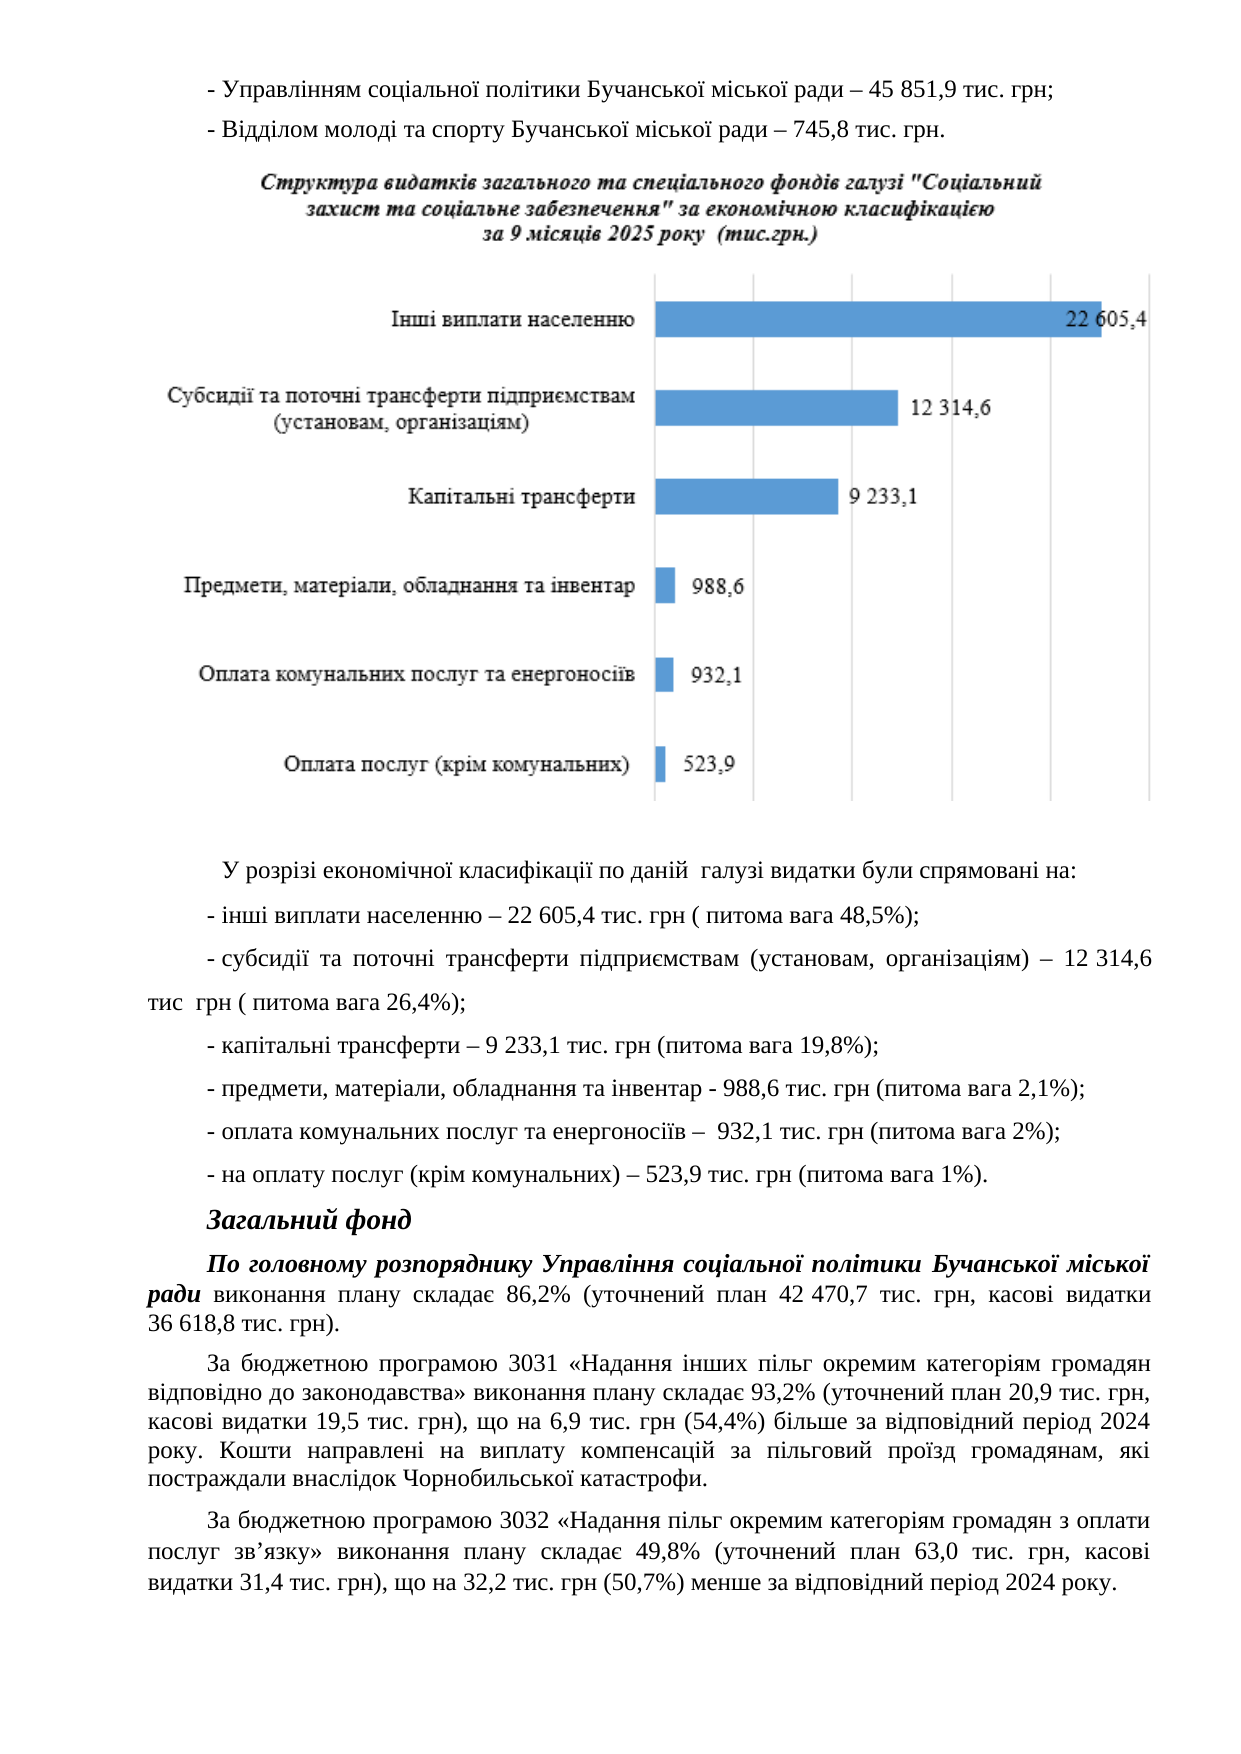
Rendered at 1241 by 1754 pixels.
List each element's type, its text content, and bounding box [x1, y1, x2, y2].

list Відділом молоді та спорту Бучанської міської ради – 745,8 тис. грн. [148, 114, 1152, 143]
list інші виплати населенню – 22 605,4 тис. грн ( питома вага 48,5%); [148, 900, 1152, 929]
list капітальні трансферти – 9 233,1 тис. грн (питома вага 19,8%); [148, 1030, 1152, 1058]
text Загальний фонд [148, 1202, 1152, 1236]
list За бюджетною програмою 3032 «Надання пільг окремим категоріям громадян з оплати послуг зв’язку» виконання плану складає 49,8% (уточнений план 63,0 тис. грн, касові видатки 31,4 тис. грн), що на 32,2 тис. грн (50,7%) менше за відповідний період 2024 року. [148, 1505, 1152, 1596]
list на оплату послуг (крім комунальних) – 523,9 тис. грн (питома вага 1%). [148, 1159, 1152, 1188]
text У розрізі економічної класифікації по даній галузі видатки були спрямовані на: [148, 855, 1152, 883]
list оплата комунальних послуг та енергоносіїв – 932,1 тис. грн (питома вага 2%); [148, 1116, 1152, 1145]
list субсидії та поточні трансферти підприємствам (установам, організаціям) – 12 314,6 тис грн ( питома вага 26,4%); [148, 943, 1152, 1015]
picture [147, 172, 1152, 801]
text По головному розпоряднику Управління соціальної політики Бучанської міської ради виконання плану складає 86,2% (уточнений план 42 470,7 тис. грн, касові видатки 36 618,8 тис. грн). [148, 1248, 1152, 1336]
list Управлінням соціальної політики Бучанської міської ради – 45 851,9 тис. грн; [148, 74, 1152, 103]
list предмети, матеріали, обладнання та інвентар - 988,6 тис. грн (питома вага 2,1%); [148, 1073, 1152, 1102]
text За бюджетною програмою 3031 «Надання інших пільг окремим категоріям громадян відповідно до законодавства» виконання плану складає 93,2% (уточнений план 20,9 тис. грн, касові видатки 19,5 тис. грн), що на 6,9 тис. грн (54,4%) більше за відповідний період 2024 року. Кошти направлені на виплату компенсацій за пільговий проїзд громадянам, які постраждали внаслідок Чорнобильської катастрофи. [148, 1348, 1152, 1492]
